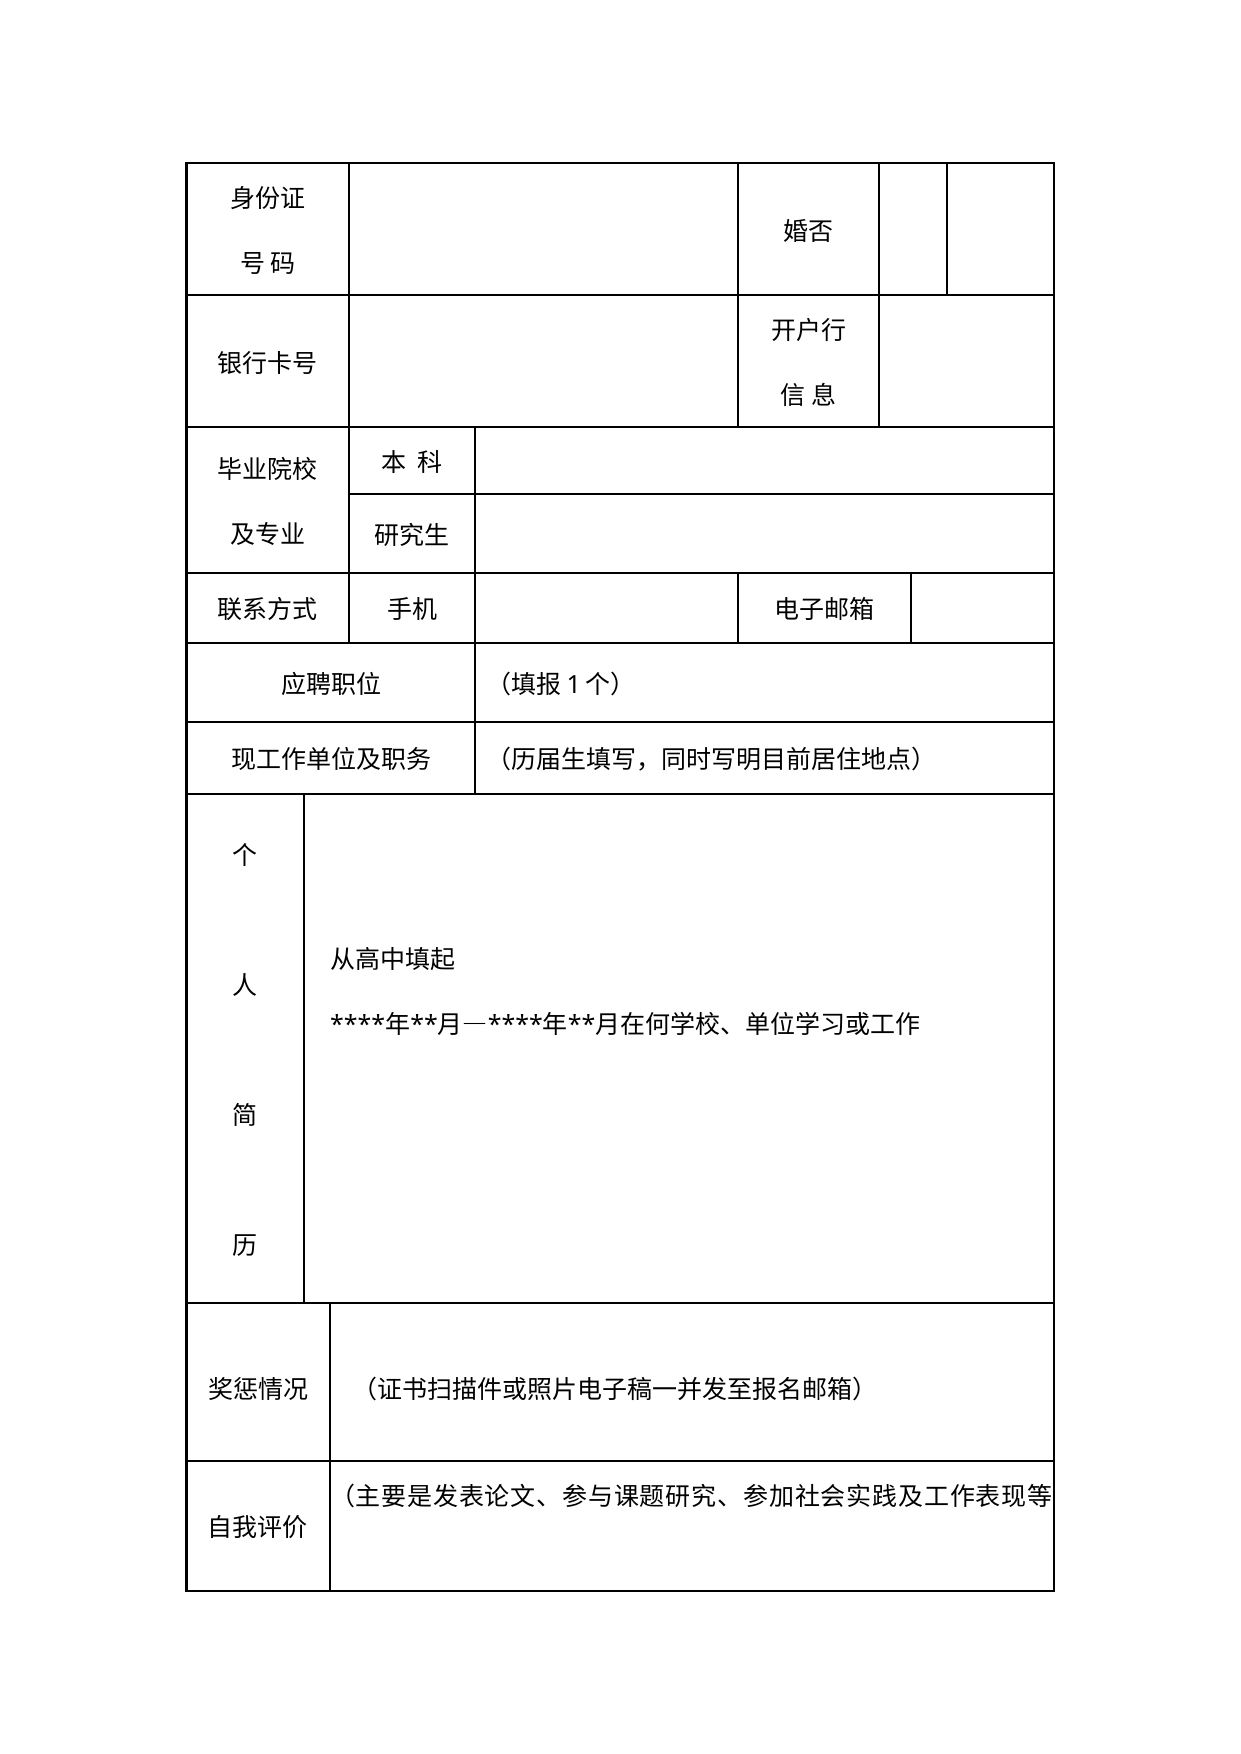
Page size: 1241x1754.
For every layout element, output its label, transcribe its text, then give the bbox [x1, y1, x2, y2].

table_cell 研究生 [350, 495, 474, 572]
table_cell [880, 164, 946, 294]
table_cell 婚否 [739, 164, 878, 294]
table_cell 联系方式 [188, 574, 348, 642]
table_cell [880, 296, 1053, 426]
table_cell [350, 296, 737, 426]
table_cell [476, 574, 737, 642]
table_cell 毕业院校 及专业 [188, 428, 348, 572]
table_cell 奖惩情况 [188, 1304, 329, 1459]
table_cell 开户行 信 息 [739, 296, 878, 426]
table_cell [331, 1462, 1053, 1590]
table_cell 自我评价 [188, 1462, 329, 1590]
table_cell （证书扫描件或照片电子稿一并发至报名邮箱） [331, 1304, 1053, 1459]
table_cell 本 科 [350, 428, 474, 493]
table_cell 个 人 简 历 [188, 795, 303, 1302]
table_cell 银行卡号 [188, 296, 348, 426]
table_cell [912, 574, 1053, 642]
table_cell （填报1个） [476, 644, 1053, 721]
table_cell [350, 164, 737, 294]
table_cell 身份证 号 码 [188, 164, 348, 294]
table_cell 从高中填起 ****年**月—****年**月在何学校、单位学习或工作 [305, 795, 1053, 1302]
table_cell [476, 495, 1053, 572]
table_cell 电子邮箱 [739, 574, 910, 642]
table_cell 手机 [350, 574, 474, 642]
table_cell [476, 428, 1053, 493]
table_cell 现工作单位及职务 [188, 723, 474, 793]
table_cell 应聘职位 [188, 644, 474, 721]
table_cell （历届生填写，同时写明目前居住地点） [476, 723, 1053, 793]
